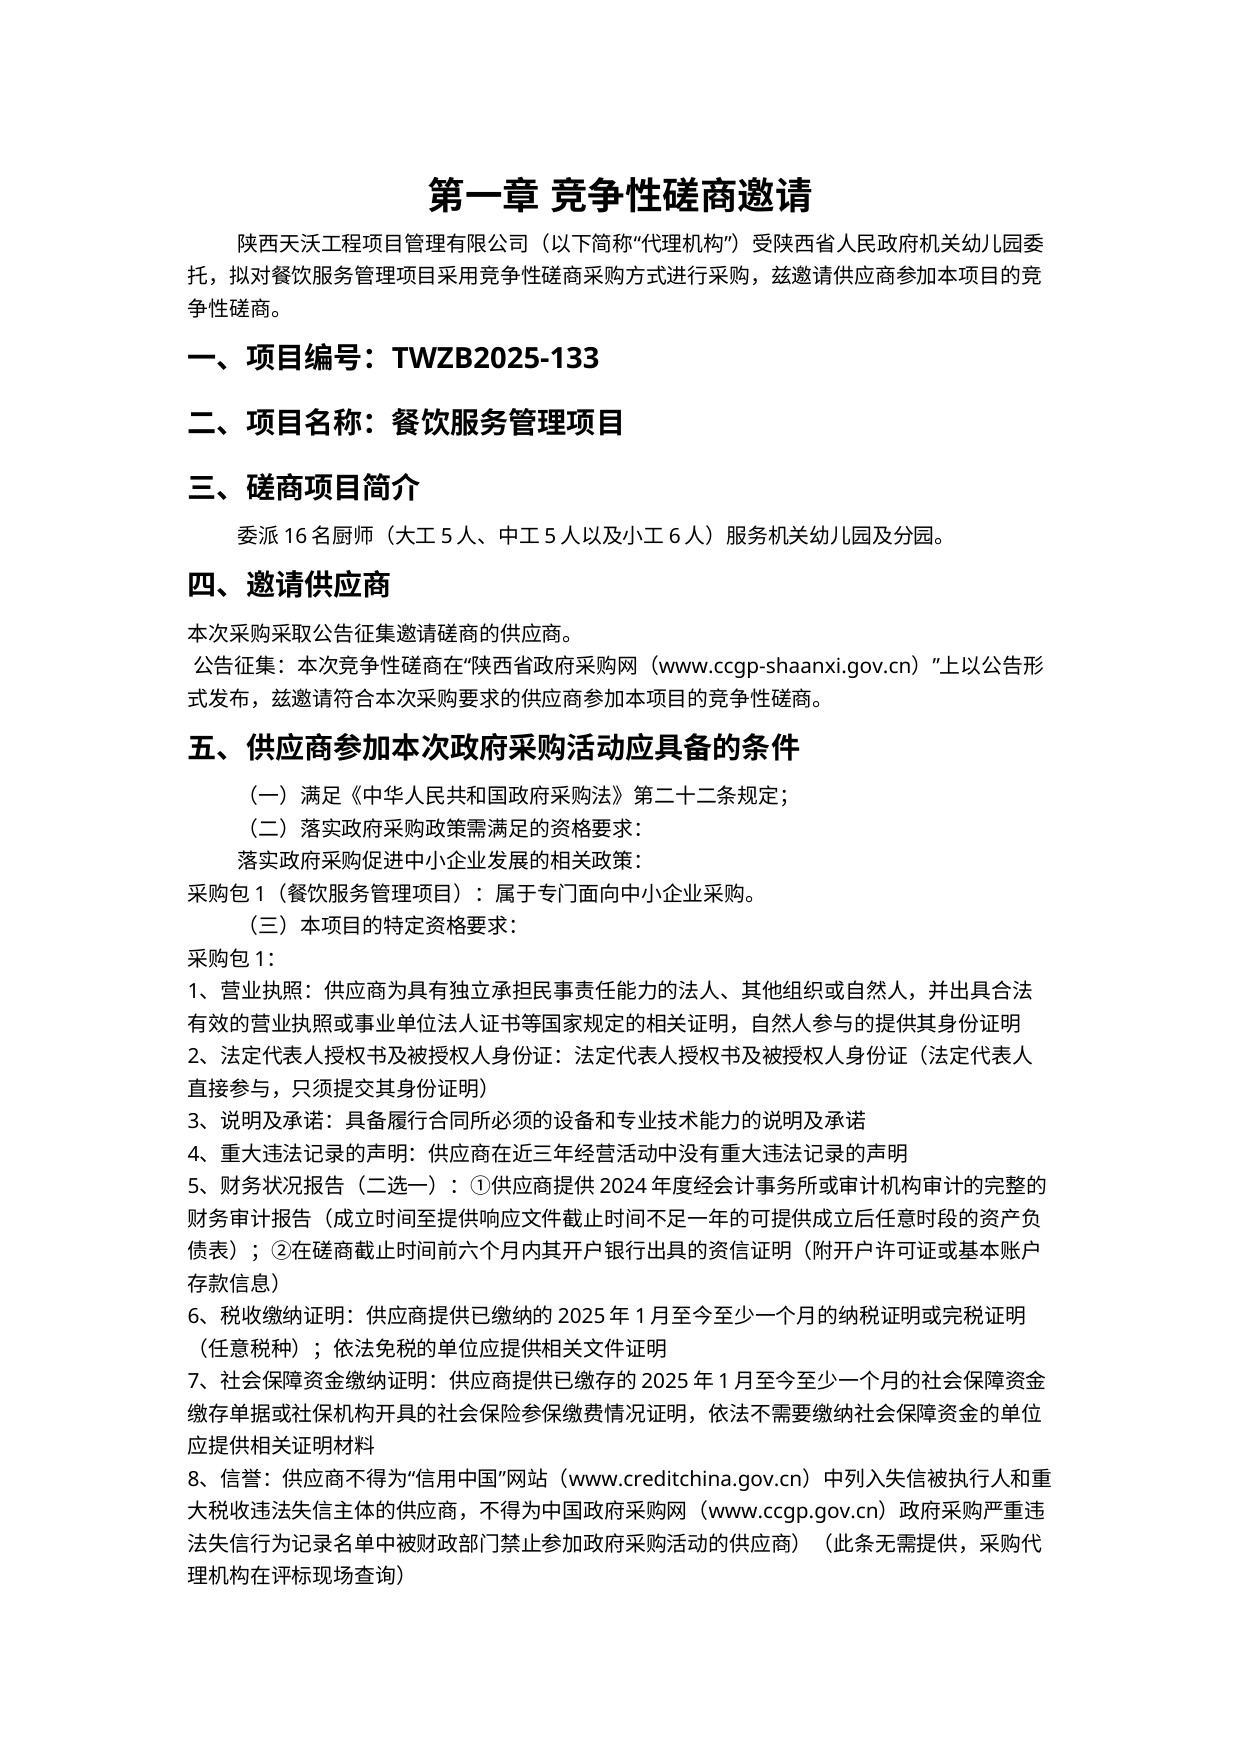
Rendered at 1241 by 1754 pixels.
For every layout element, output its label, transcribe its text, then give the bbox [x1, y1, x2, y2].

text 二、项目名称：餐饮服务管理项目 [187, 389, 1053, 454]
text 3、说明及承诺：具备履行合同所必须的设备和专业技术能力的说明及承诺 [187, 1104, 1053, 1137]
text 三、磋商项目简介 [187, 454, 1053, 519]
text 落实政府采购促进中小企业发展的相关政策： [187, 844, 1053, 877]
text 陕西天沃工程项目管理有限公司（以下简称“代理机构”）受陕西省人民政府机关幼儿园委托，拟对餐饮服务管理项目采用竞争性磋商采购方式进行采购，兹邀请供应商参加本项目的竞争性磋商。 [187, 227, 1053, 324]
text 6、税收缴纳证明：供应商提供已缴纳的2025年1月至今至少一个月的纳税证明或完税证明（任意税种）；依法免税的单位应提供相关文件证明 [187, 1299, 1053, 1364]
text 7、社会保障资金缴纳证明：供应商提供已缴存的2025年1月至今至少一个月的社会保障资金缴存单据或社保机构开具的社会保险参保缴费情况证明，依法不需要缴纳社会保障资金的单位应提供相关证明材料 [187, 1364, 1053, 1462]
text 采购包1： [187, 942, 1053, 974]
text 委派16名厨师（大工5人、中工5人以及小工6人）服务机关幼儿园及分园。 [187, 519, 1053, 552]
text 五、供应商参加本次政府采购活动应具备的条件 [187, 714, 1053, 779]
text 1、营业执照：供应商为具有独立承担民事责任能力的法人、其他组织或自然人，并出具合法有效的营业执照或事业单位法人证书等国家规定的相关证明，自然人参与的提供其身份证明 [187, 974, 1053, 1039]
text （二）落实政府采购政策需满足的资格要求： [187, 812, 1053, 844]
text 2、法定代表人授权书及被授权人身份证：法定代表人授权书及被授权人身份证（法定代表人直接参与，只须提交其身份证明） [187, 1039, 1053, 1104]
text 第一章 竞争性磋商邀请 [187, 162, 1053, 227]
text 公告征集：本次竞争性磋商在“陕西省政府采购网（www.ccgp-shaanxi.gov.cn）”上以公告形式发布，兹邀请符合本次采购要求的供应商参加本项目的竞争性磋商。 [187, 649, 1053, 714]
text 采购包1（餐饮服务管理项目）：属于专门面向中小企业采购。 [187, 877, 1053, 909]
text （一）满足《中华人民共和国政府采购法》第二十二条规定； [187, 779, 1053, 812]
text 本次采购采取公告征集邀请磋商的供应商。 [187, 617, 1053, 649]
text 5、财务状况报告（二选一）：①供应商提供2024年度经会计事务所或审计机构审计的完整的财务审计报告（成立时间至提供响应文件截止时间不足一年的可提供成立后任意时段的资产负债表）；②在磋商截止时间前六个月内其开户银行出具的资信证明（附开户许可证或基本账户存款信息） [187, 1169, 1053, 1299]
text 一、项目编号：TWZB2025-133 [187, 324, 1053, 389]
text 四、邀请供应商 [187, 552, 1053, 617]
text （三）本项目的特定资格要求： [187, 909, 1053, 942]
text 4、重大违法记录的声明：供应商在近三年经营活动中没有重大违法记录的声明 [187, 1137, 1053, 1169]
text 8、信誉：供应商不得为“信用中国”网站（www.creditchina.gov.cn）中列入失信被执行人和重大税收违法失信主体的供应商，不得为中国政府采购网（www.ccgp.gov.cn）政府采购严重违法失信行为记录名单中被财政部门禁止参加政府采购活动的供应商）（此条无需提供，采购代理机构在评标现场查询） [187, 1462, 1053, 1592]
